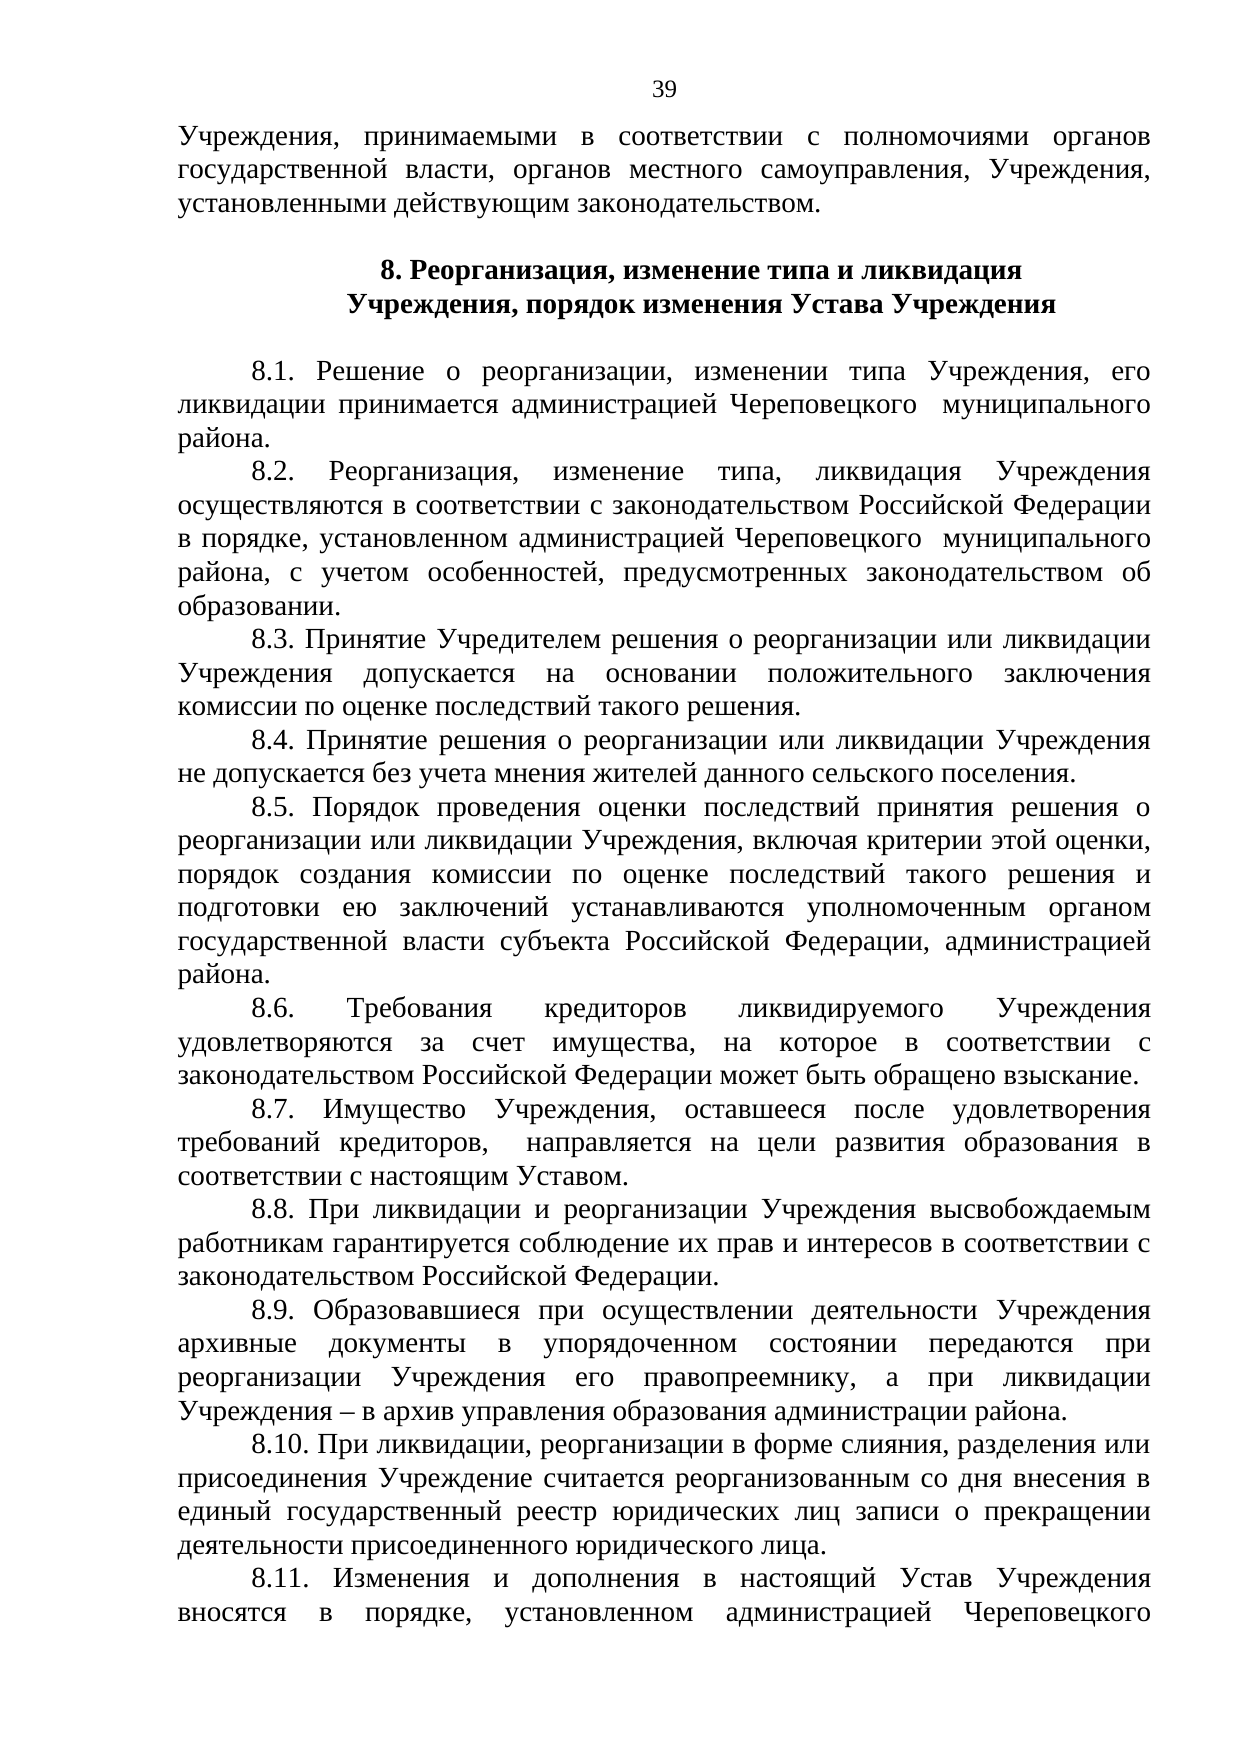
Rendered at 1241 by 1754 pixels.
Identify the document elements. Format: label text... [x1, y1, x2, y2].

text 8.2. Реорганизация, изменение типа, ликвидация Учреждения осуществляются в соответствии с законодательством Российской Федерации в порядке, установленном администрацией Череповецкого муниципального района, с учетом особенностей, предусмотренных законодательством об образовании. [177, 453, 1152, 621]
text 8.8. При ликвидации и реорганизации Учреждения высвобождаемым работникам гарантируется соблюдение их прав и интересов в соответствии с законодательством Российской Федерации. [177, 1191, 1152, 1292]
text 8.6. Требования кредиторов ликвидируемого Учреждения удовлетворяются за счет имущества, на которое в соответствии с законодательством Российской Федерации может быть обращено взыскание. [177, 990, 1152, 1091]
text 8.7. Имущество Учреждения, оставшееся после удовлетворения требований кредиторов, направляется на цели развития образования в соответствии с настоящим Уставом. [177, 1091, 1152, 1191]
text 8. Реорганизация, изменение типа и ликвидация [177, 252, 1152, 286]
text 8.3. Принятие Учредителем решения о реорганизации или ликвидации Учреждения допускается на основании положительного заключения комиссии по оценке последствий такого решения. [177, 621, 1152, 722]
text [177, 118, 1152, 219]
text 8.4. Принятие решения о реорганизации или ликвидации Учреждения не допускается без учета мнения жителей данного сельского поселения. [177, 722, 1152, 789]
text 8.10. При ликвидации, реорганизации в форме слияния, разделения или присоединения Учреждение считается реорганизованным со дня внесения в единый государственный реестр юридических лиц записи о прекращении деятельности присоединенного юридического лица. [177, 1426, 1152, 1560]
text Учреждения, порядок изменения Устава Учреждения [177, 286, 1152, 319]
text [177, 1560, 1152, 1627]
text 8.9. Образовавшиеся при осуществлении деятельности Учреждения архивные документы в упорядоченном состоянии передаются при реорганизации Учреждения его правопреемнику, а при ликвидации Учреждения – в архив управления образования администрации района. [177, 1292, 1152, 1426]
text 8.5. Порядок проведения оценки последствий принятия решения о реорганизации или ликвидации Учреждения, включая критерии этой оценки, порядок создания комиссии по оценке последствий такого решения и подготовки ею заключений устанавливаются уполномоченным органом государственной власти субъекта Российской Федерации, администрацией района. [177, 789, 1152, 990]
text 8.1. Решение о реорганизации, изменении типа Учреждения, его ликвидации принимается администрацией Череповецкого муниципального района. [177, 353, 1152, 453]
